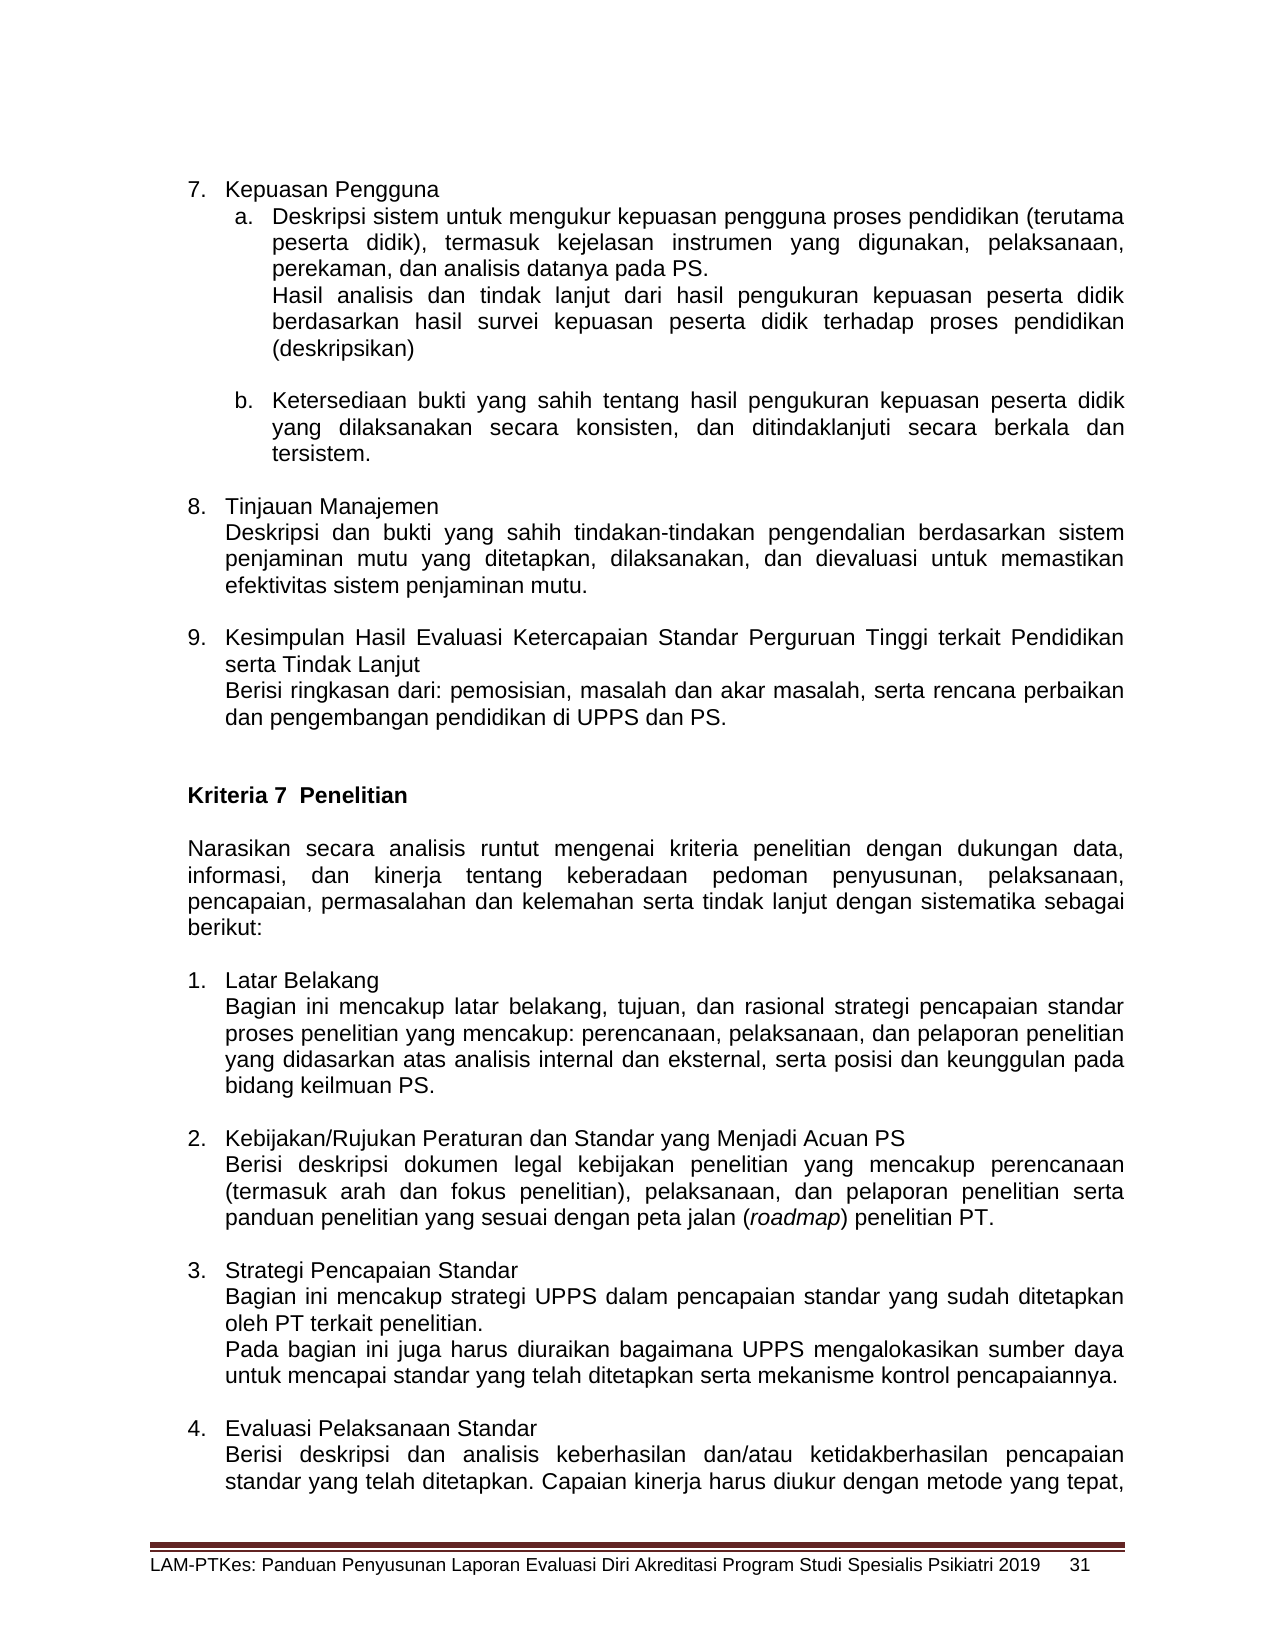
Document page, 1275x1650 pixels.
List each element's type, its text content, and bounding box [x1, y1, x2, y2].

text Bagian ini mencakup latar belakang, tujuan, dan rasional strategi pencapaian standar proses penelitian yang mencakup: perencanaan, pelaksanaan, dan pelaporan penelitian yang didasarkan atas analisis internal dan eksternal, serta posisi dan keunggulan pada bidang keilmuan PS. [225, 993, 1125, 1099]
list Kepuasan Pengguna [187, 176, 1125, 203]
subtitle Kriteria 7 Penelitian [187, 782, 1125, 809]
text Bagian ini mencakup strategi UPPS dalam pencapaian standar yang sudah ditetapkan oleh PT terkait penelitian. [225, 1283, 1125, 1336]
text Pada bagian ini juga harus diuraikan bagaimana UPPS mengalokasikan sumber daya untuk mencapai standar yang telah ditetapkan serta mekanisme kontrol pencapaiannya. [225, 1336, 1125, 1389]
text Narasikan secara analisis runtut mengenai kriteria penelitian dengan dukungan data, informasi, dan kinerja tentang keberadaan pedoman penyusunan, pelaksanaan, pencapaian, permasalahan dan kelemahan serta tindak lanjut dengan sistematika sebagai berikut: [187, 835, 1125, 941]
list Kesimpulan Hasil Evaluasi Ketercapaian Standar Perguruan Tinggi terkait Pendidikan serta Tindak Lanjut [187, 624, 1125, 677]
list Evaluasi Pelaksanaan Standar [187, 1415, 1125, 1441]
text Berisi deskripsi dokumen legal kebijakan penelitian yang mencakup perencanaan (termasuk arah dan fokus penelitian), pelaksanaan, dan pelaporan penelitian serta panduan penelitian yang sesuai dengan peta jalan (roadmap) penelitian PT. [225, 1151, 1125, 1231]
list Deskripsi sistem untuk mengukur kepuasan pengguna proses pendidikan (terutama peserta didik), termasuk kejelasan instrumen yang digunakan, pelaksanaan, perekaman, dan analisis datanya pada PS. [234, 203, 1125, 282]
list Ketersediaan bukti yang sahih tentang hasil pengukuran kepuasan peserta didik yang dilaksanakan secara konsisten, dan ditindaklanjuti secara berkala dan tersistem. [234, 387, 1125, 466]
list Tinjauan Manajemen [187, 493, 1125, 519]
list Hasil analisis dan tindak lanjut dari hasil pengukuran kepuasan peserta didik berdasarkan hasil survei kepuasan peserta didik terhadap proses pendidikan (deskripsikan) [272, 282, 1125, 361]
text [225, 1441, 1125, 1494]
text Deskripsi dan bukti yang sahih tindakan-tindakan pengendalian berdasarkan sistem penjaminan mutu yang ditetapkan, dilaksanakan, dan dievaluasi untuk memastikan efektivitas sistem penjaminan mutu. [225, 519, 1125, 598]
list Strategi Pencapaian Standar [187, 1257, 1125, 1283]
text Berisi ringkasan dari: pemosisian, masalah dan akar masalah, serta rencana perbaikan dan pengembangan pendidikan di UPPS dan PS. [225, 677, 1125, 730]
list Latar Belakang [187, 967, 1125, 993]
list Kebijakan/Rujukan Peraturan dan Standar yang Menjadi Acuan PS [187, 1125, 1125, 1151]
